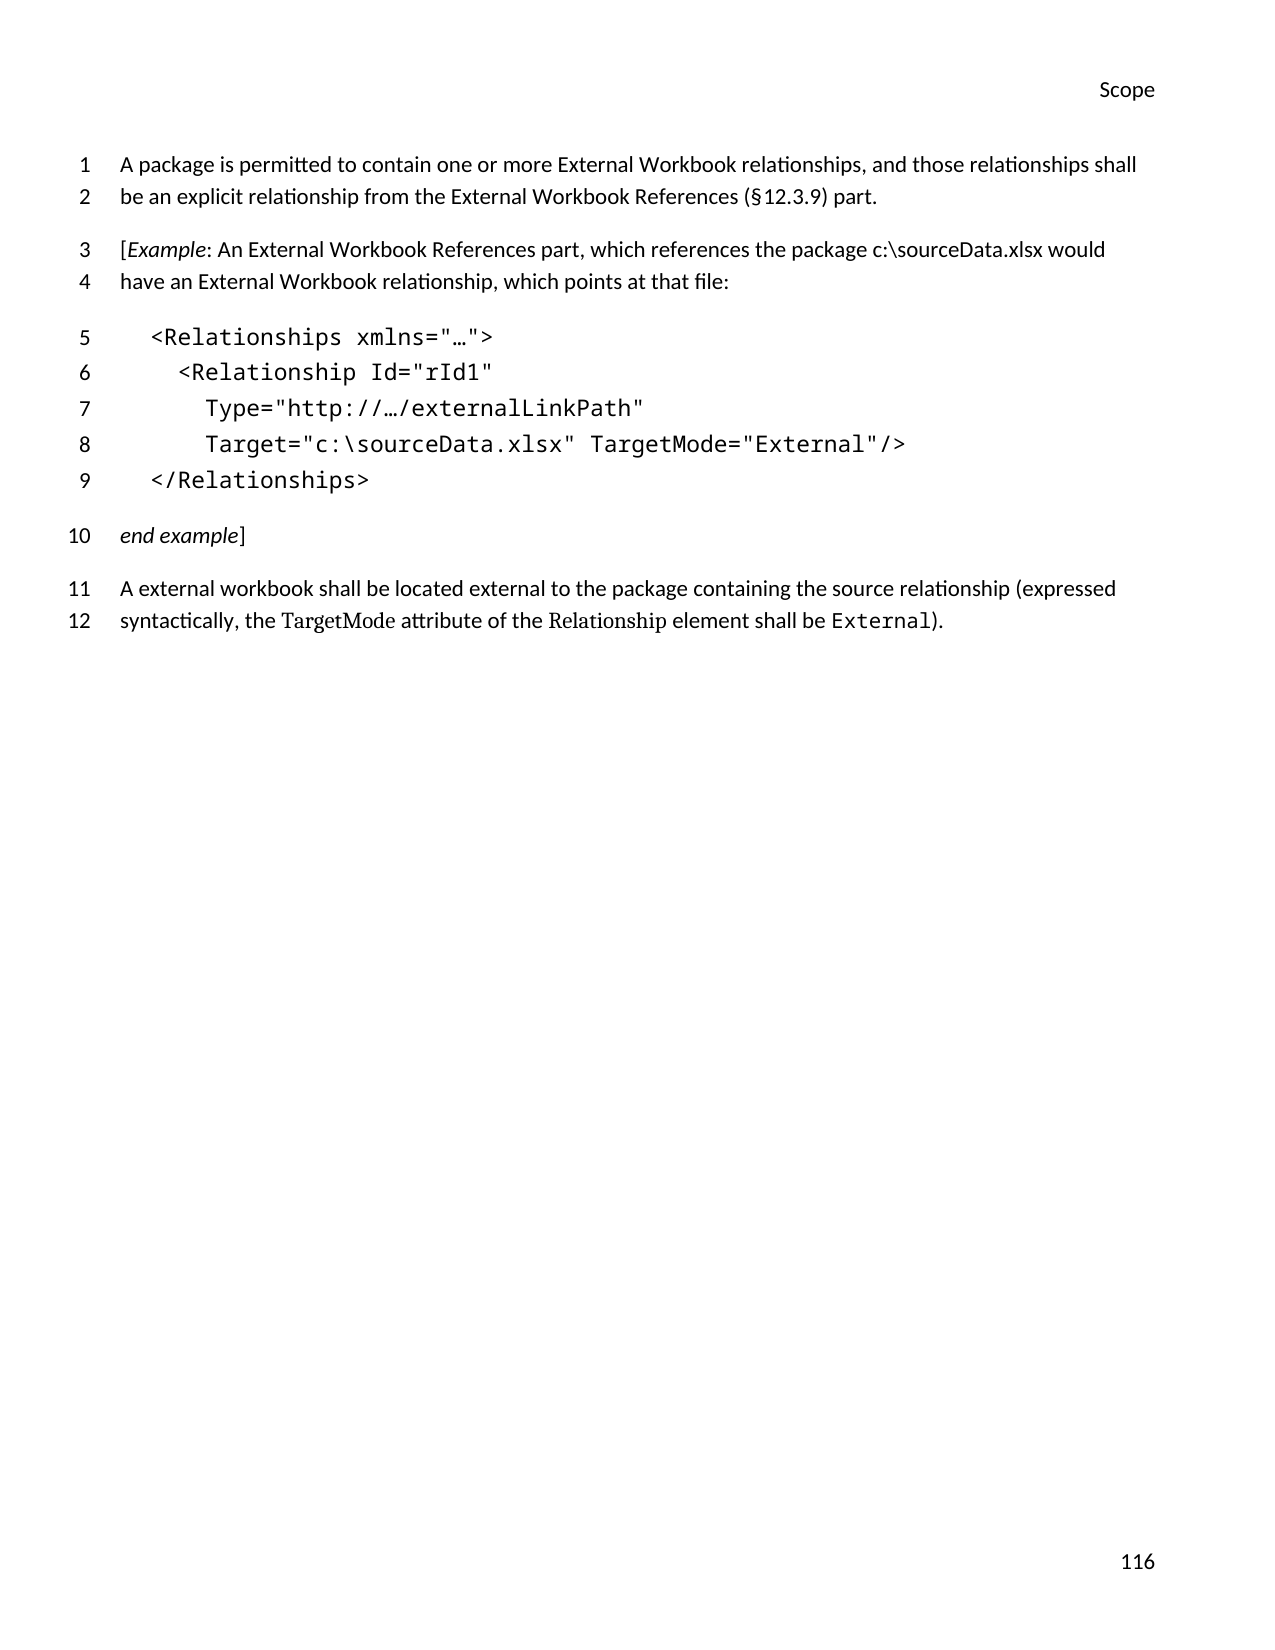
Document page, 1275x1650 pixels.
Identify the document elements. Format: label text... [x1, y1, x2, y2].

text <Relationships xmlns="…"> <Relationship Id="rId1" Type="http://…/externalLinkPath" Target="c:\sourceData.xlsx" TargetMode="External"/> </Relationships> [150, 320, 1155, 495]
text [Example: An External Workbook References part, which references the package c:\sourceData.xlsx would have an External Workbook relationship, which points at that file: [120, 235, 1155, 295]
text end example] [120, 521, 1155, 549]
text A package is permitted to contain one or more External Workbook relationships, and those relationships shall be an explicit relationship from the External Workbook References (§12.3.9) part. [120, 150, 1155, 210]
text A external workbook shall be located external to the package containing the source relationship (expressed syntactically, the TargetMode attribute of the Relationship element shall be External). [120, 574, 1155, 634]
